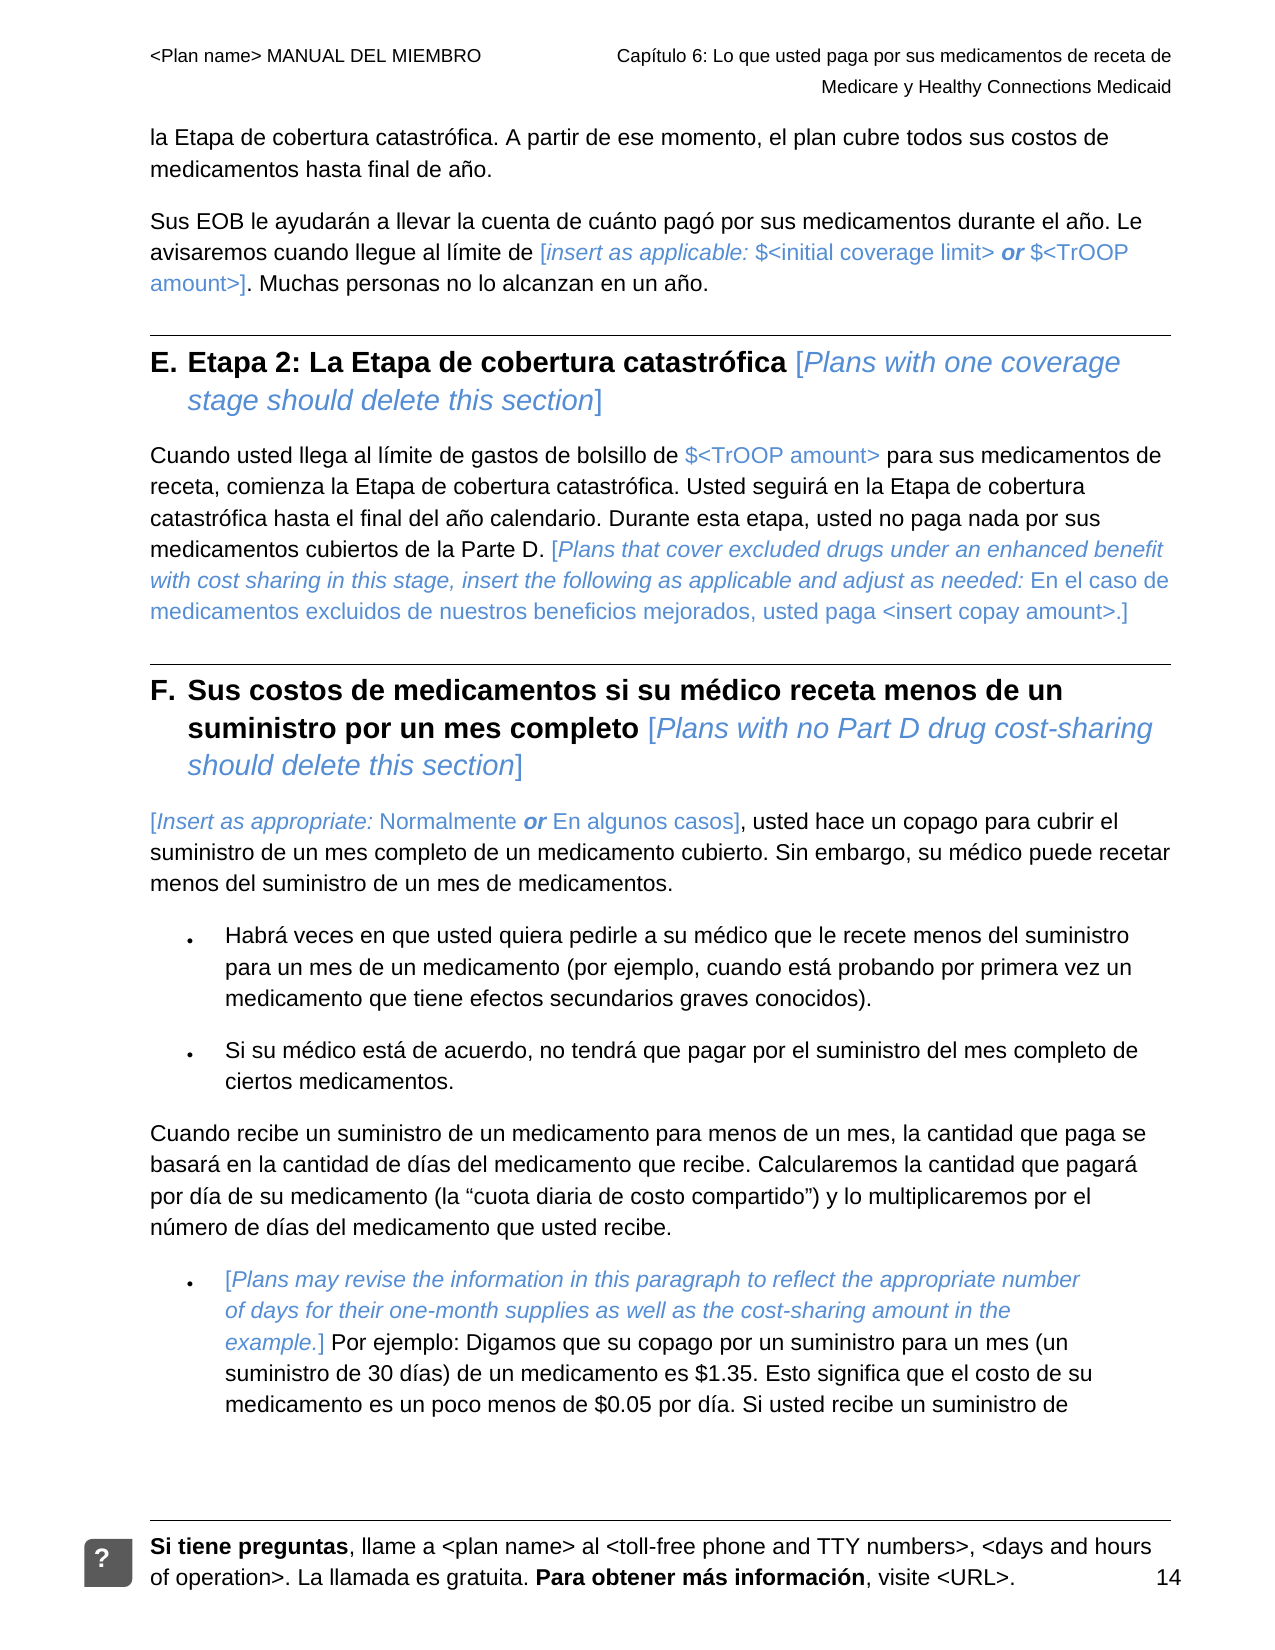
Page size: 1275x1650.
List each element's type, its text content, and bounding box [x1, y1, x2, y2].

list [187, 1262, 1096, 1419]
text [150, 121, 1171, 183]
text Cuando usted llega al límite de gastos de bolsillo de $<TrOOP amount> para sus medicamentos de receta, comienza la Etapa de cobertura catastrófica. Usted seguirá en la Etapa de cobertura catastrófica hasta el final del año calendario. Durante esta etapa, usted no paga nada por sus medicamentos cubiertos de la Parte D. [Plans that cover excluded drugs under an enhanced benefit with cost sharing in this stage, insert the following as applicable and adjust as needed: En el caso de medicamentos excluidos de nuestros beneficios mejorados, usted paga <insert copay amount>.] [150, 438, 1171, 626]
text Sus EOB le ayudarán a llevar la cuenta de cuánto pagó por sus medicamentos durante el año. Le avisaremos cuando llegue al límite de [insert as applicable: $<initial coverage limit> or $<TrOOP amount>]. Muchas personas no lo alcanzan en un año. [150, 204, 1171, 298]
list Si su médico está de acuerdo, no tendrá que pagar por el suministro del mes completo de ciertos medicamentos. [187, 1033, 1171, 1096]
list Habrá veces en que usted quiera pedirle a su médico que le recete menos del suministro para un mes de un medicamento (por ejemplo, cuando está probando por primera vez un medicamento que tiene efectos secundarios graves conocidos). [187, 919, 1171, 1012]
text [Insert as appropriate: Normalmente or En algunos casos], usted hace un copago para cubrir el suministro de un mes completo de un medicamento cubierto. Sin embargo, su médico puede recetar menos del suministro de un mes de medicamentos. [150, 804, 1171, 898]
text Cuando recibe un suministro de un medicamento para menos de un mes, la cantidad que paga se basará en la cantidad de días del medicamento que recibe. Calcularemos la cantidad que pagará por día de su medicamento (la “cuota diaria de costo compartido”) y lo multiplicaremos por el número de días del medicamento que usted recibe. [150, 1117, 1171, 1242]
subtitle Sus costos de medicamentos si su médico receta menos de un suministro por un mes completo [Plans with no Part D drug cost-sharing should delete this section] [150, 665, 1171, 783]
subtitle Etapa 2: La Etapa de cobertura catastrófica [Plans with one coverage stage should delete this section] [150, 336, 1171, 418]
